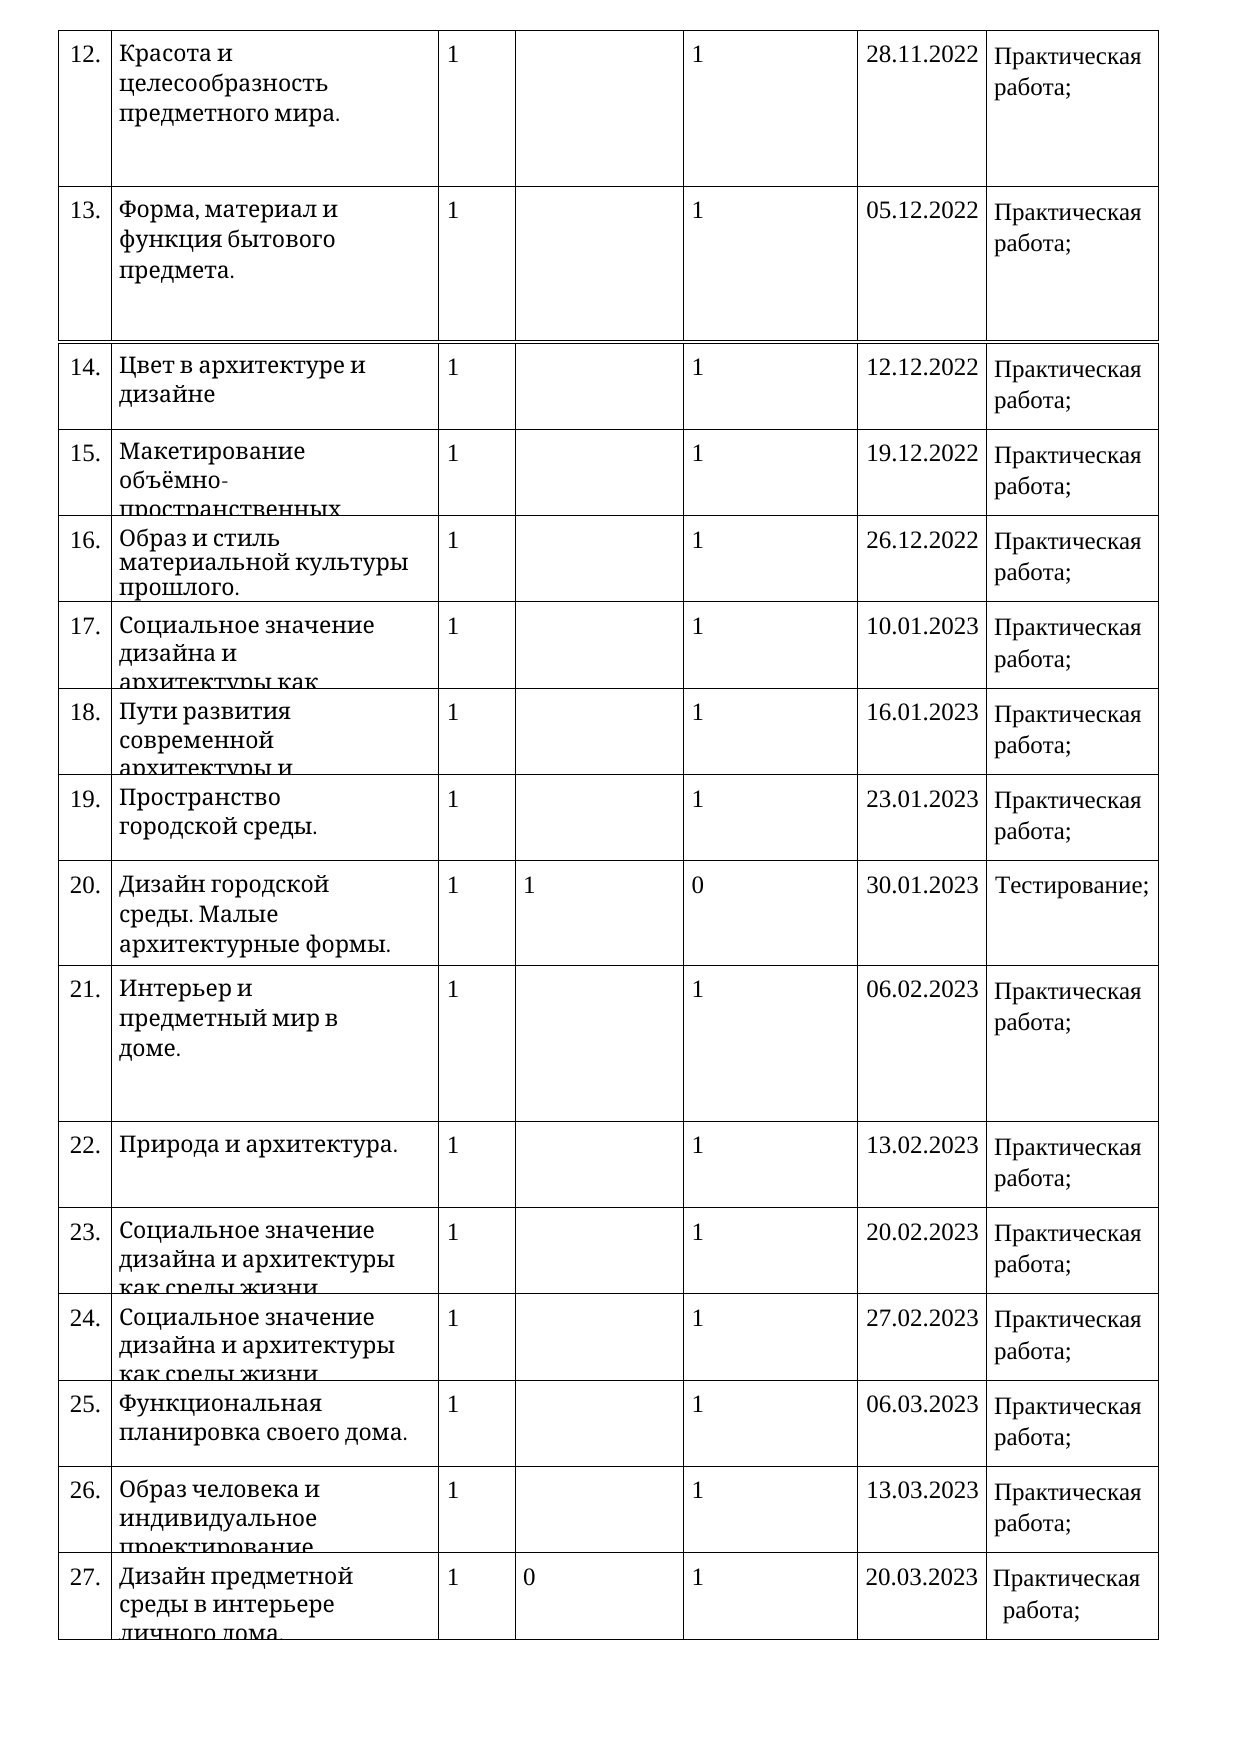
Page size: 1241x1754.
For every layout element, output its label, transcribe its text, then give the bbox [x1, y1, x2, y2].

table_cell [516, 187, 683, 340]
table_cell 19. [59, 775, 111, 860]
table_cell 1 [439, 516, 515, 601]
table_cell 1 [684, 1467, 857, 1552]
table_cell 1 [439, 1294, 515, 1379]
table_cell Красота и целесообразность предметного мира. [112, 31, 438, 186]
table_cell 1 [684, 775, 857, 860]
table_cell 26. [59, 1467, 111, 1552]
table_cell Практическая работа; [987, 775, 1158, 860]
table_cell Макетирование объёмно-пространственных композиций. [112, 430, 438, 515]
table_cell 19.12.2022 [858, 430, 986, 515]
table_cell Природа и архитектура. [112, 1122, 438, 1207]
table_cell 22. [59, 1122, 111, 1207]
table_cell Практическая работа; [987, 1381, 1158, 1466]
table_cell 20.02.2023 [858, 1208, 986, 1293]
table_cell 1 [684, 1208, 857, 1293]
table_cell 28.11.2022 [858, 31, 986, 186]
table_cell 1 [684, 689, 857, 774]
table_cell Образ и стиль материальной культуры прошлого. [112, 516, 438, 601]
table_cell Образ человека и индивидуальное проектирование [112, 1467, 438, 1552]
table_header 1 [439, 344, 515, 429]
table_cell 1 [439, 1467, 515, 1552]
table_cell 1 [439, 31, 515, 186]
table_cell [516, 602, 683, 688]
table_cell 23.01.2023 [858, 775, 986, 860]
table_cell 16. [59, 516, 111, 601]
table_header 1 [684, 344, 857, 429]
table_cell 1 [684, 516, 857, 601]
table_cell Практическая работа; [987, 602, 1158, 688]
table_cell 1 [684, 1294, 857, 1379]
table_cell [516, 1381, 683, 1466]
table_cell 18. [59, 689, 111, 774]
table_cell [516, 1208, 683, 1293]
table_cell 13. [59, 187, 111, 340]
table_cell 21. [59, 966, 111, 1121]
table_cell 06.02.2023 [858, 966, 986, 1121]
table_cell Практическая работа; [987, 187, 1158, 340]
table_header [516, 344, 683, 429]
table_cell Пространство городской среды. [112, 775, 438, 860]
table_cell [516, 430, 683, 515]
table_cell Практическая работа; [987, 430, 1158, 515]
table_cell Социальное значение дизайна и архитектуры как среды жизни человека. [112, 1294, 438, 1379]
table_cell Практическая работа; [987, 689, 1158, 774]
table_cell 1 [684, 1553, 857, 1638]
table_cell 13.03.2023 [858, 1467, 986, 1552]
table_cell 30.01.2023 [858, 861, 986, 964]
table_cell Практическая работа; [987, 1122, 1158, 1207]
table_cell Практическая работа; [987, 1467, 1158, 1552]
table_cell [516, 689, 683, 774]
table_cell 24. [59, 1294, 111, 1379]
table_cell 17. [59, 602, 111, 688]
table_cell 1 [439, 966, 515, 1121]
table_cell 1 [684, 31, 857, 186]
table_cell 25. [59, 1381, 111, 1466]
table_cell 1 [439, 1553, 515, 1638]
table_cell 1 [516, 861, 683, 964]
table_cell 16.01.2023 [858, 689, 986, 774]
table_cell 1 [439, 1122, 515, 1207]
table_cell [987, 1553, 1158, 1638]
table_cell 1 [439, 1208, 515, 1293]
table_header Практическая работа; [987, 344, 1158, 429]
table_cell [516, 1122, 683, 1207]
table_cell 1 [684, 187, 857, 340]
table_cell Дизайн предметной среды в интерьере личного дома. [112, 1553, 438, 1638]
table_cell 1 [439, 430, 515, 515]
table_cell 0 [516, 1553, 683, 1638]
table_cell 1 [439, 775, 515, 860]
table_cell [516, 966, 683, 1121]
table_cell 1 [684, 430, 857, 515]
table_cell 13.02.2023 [858, 1122, 986, 1207]
table_cell 1 [684, 1381, 857, 1466]
table_cell 1 [439, 861, 515, 964]
table_cell 23. [59, 1208, 111, 1293]
table_cell Практическая работа; [987, 1294, 1158, 1379]
table_cell Социальное значение дизайна и архитектуры как среды жизни человека. [112, 1208, 438, 1293]
table_cell Практическая работа; [987, 516, 1158, 601]
table_cell [516, 31, 683, 186]
table_cell 20. [59, 861, 111, 964]
table_cell Тестирование; [987, 861, 1158, 964]
table_cell [516, 1294, 683, 1379]
table_cell 1 [439, 689, 515, 774]
table_cell 12. [59, 31, 111, 186]
table_cell 1 [684, 602, 857, 688]
table_cell 10.01.2023 [858, 602, 986, 688]
table_cell 15. [59, 430, 111, 515]
table_cell 1 [684, 966, 857, 1121]
table_header 14. [59, 344, 111, 429]
table_cell [516, 775, 683, 860]
table_cell [516, 1467, 683, 1552]
table_cell 05.12.2022 [858, 187, 986, 340]
table_cell 1 [684, 1122, 857, 1207]
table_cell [987, 31, 1158, 186]
table_cell [516, 516, 683, 601]
table_cell 26.12.2022 [858, 516, 986, 601]
table_cell Интерьер и предметный мир в доме. [112, 966, 438, 1121]
table_cell 1 [439, 1381, 515, 1466]
table_cell 27.02.2023 [858, 1294, 986, 1379]
table_cell 20.03.2023 [858, 1553, 986, 1638]
table_header 12.12.2022 [858, 344, 986, 429]
table_cell 27. [59, 1553, 111, 1638]
table_cell Дизайн городской среды. Малые архитектурные формы. [112, 861, 438, 964]
table_cell 06.03.2023 [858, 1381, 986, 1466]
table_cell 0 [684, 861, 857, 964]
table_cell Социальное значение дизайна и архитектуры как среды жизни человека. [112, 602, 438, 688]
table_header Цвет в архитектуре и дизайне [112, 344, 438, 429]
table_cell Функциональная планировка своего дома. [112, 1381, 438, 1466]
table_cell 1 [439, 187, 515, 340]
table_cell Форма, материал и функция бытового предмета. [112, 187, 438, 340]
table_cell Практическая работа; [987, 1208, 1158, 1293]
table_cell Пути развития современной архитектуры и дизайна: город сегодня и завтра.. [112, 689, 438, 774]
table_cell 1 [439, 602, 515, 688]
table_cell Практическая работа; [987, 966, 1158, 1121]
